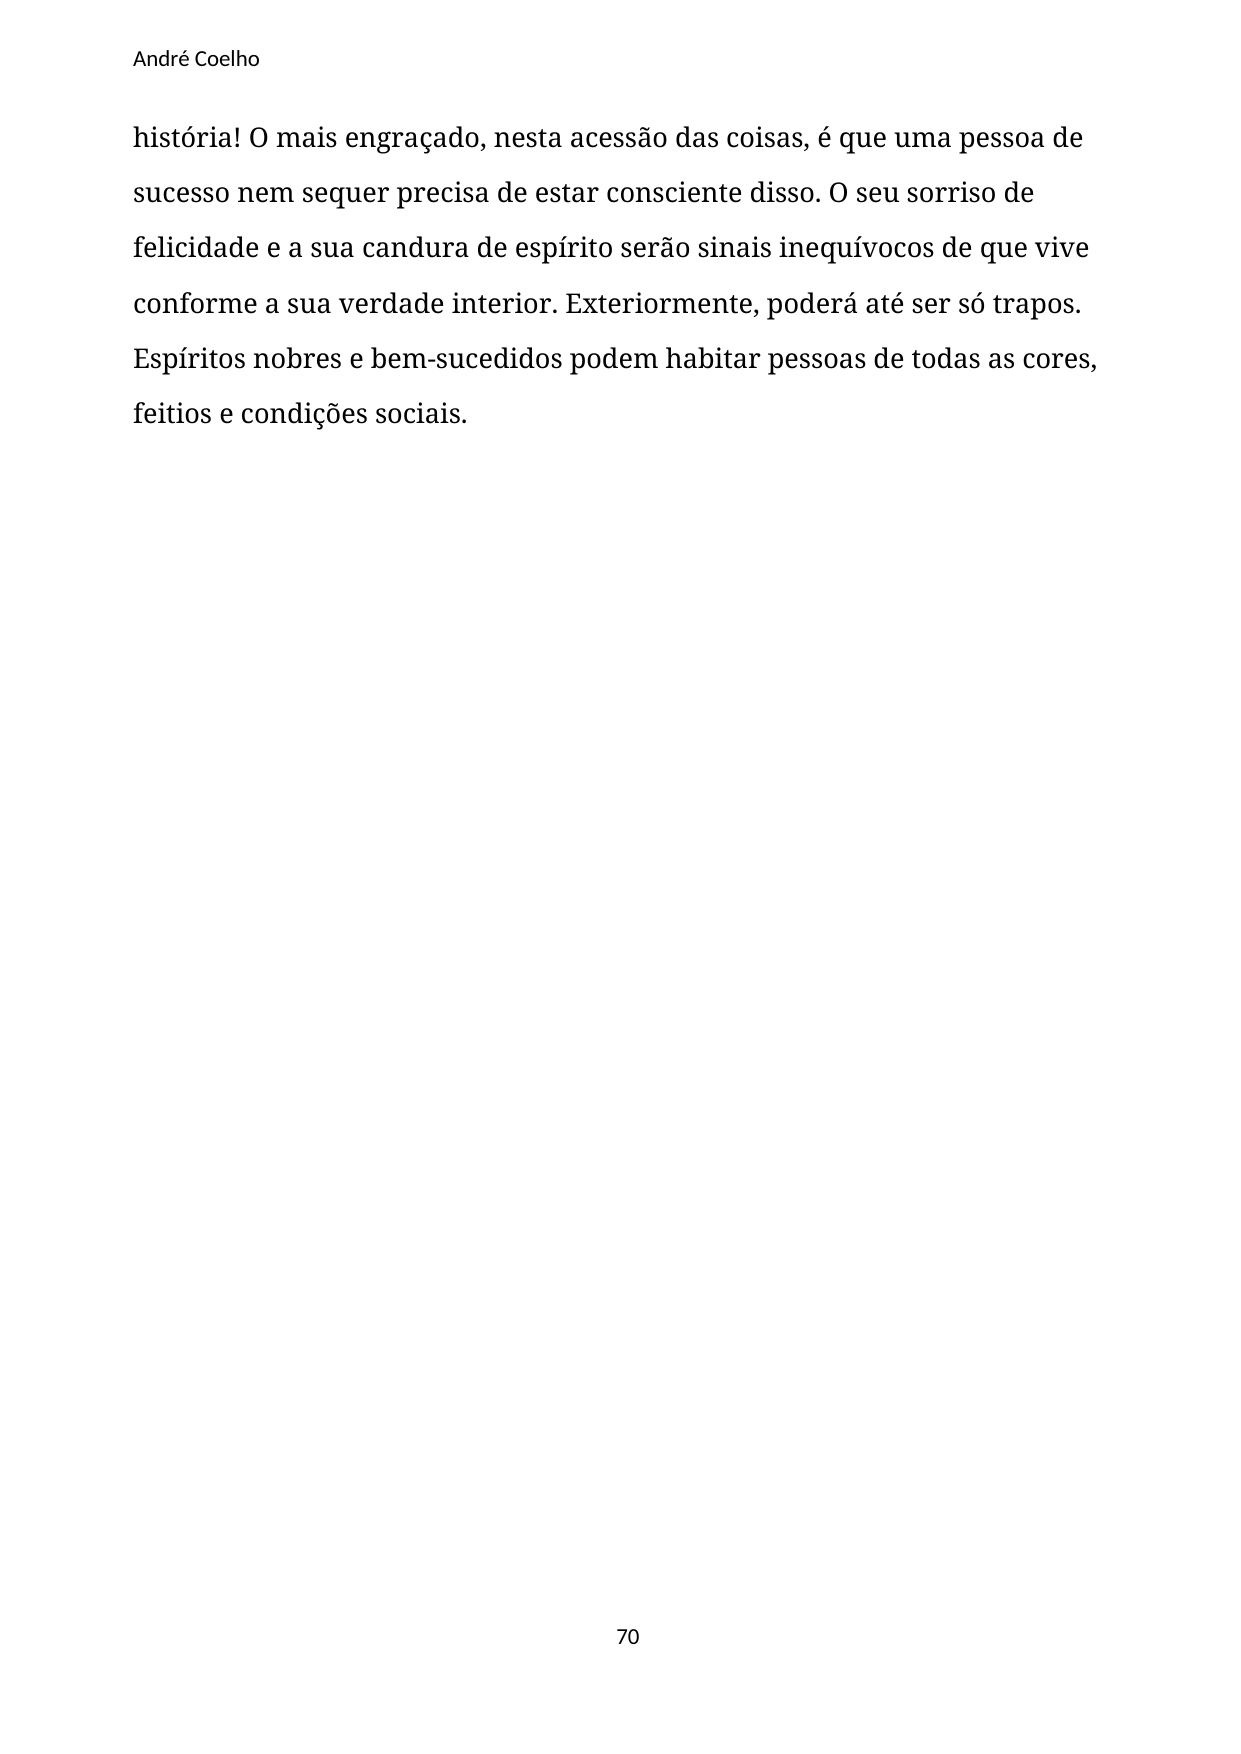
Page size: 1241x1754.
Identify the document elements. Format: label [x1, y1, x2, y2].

text [133, 118, 1122, 432]
